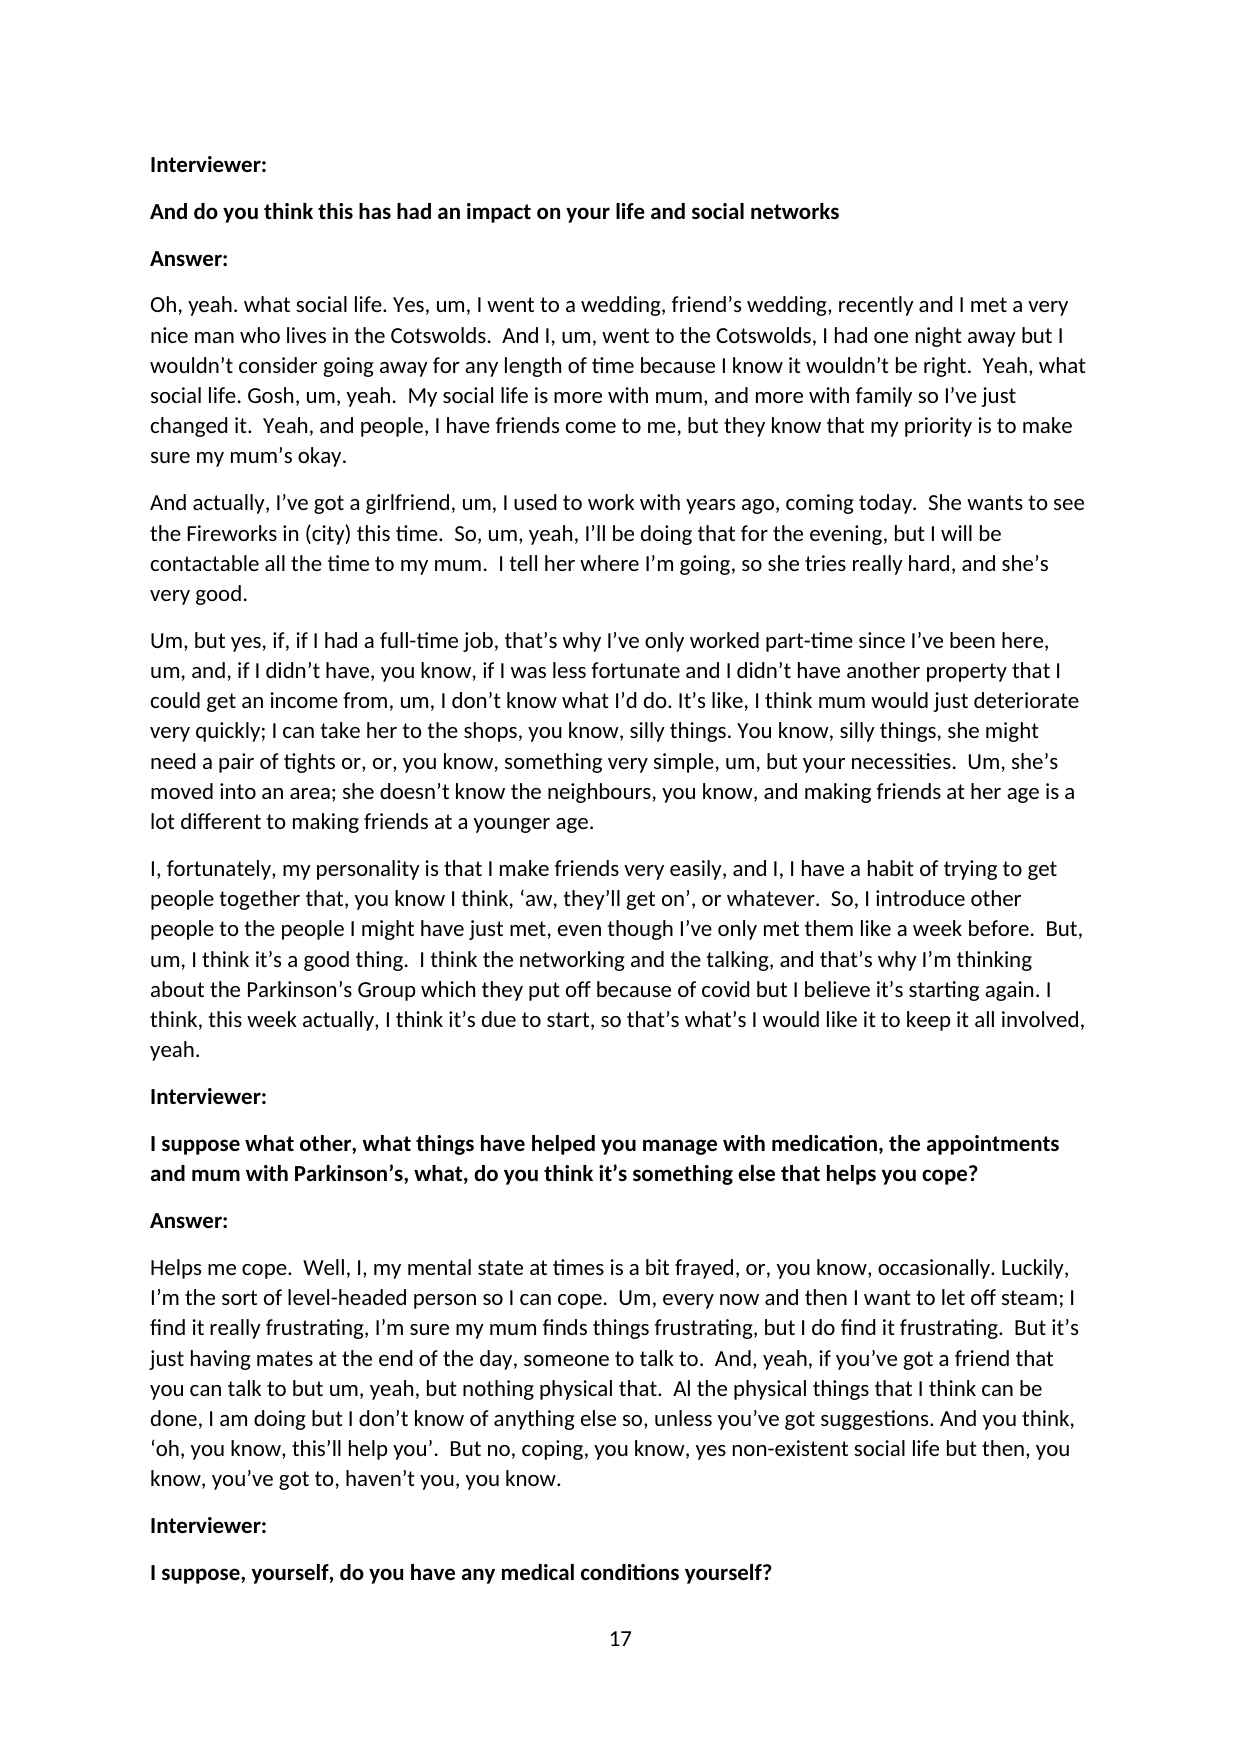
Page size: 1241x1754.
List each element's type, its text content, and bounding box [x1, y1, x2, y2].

text Interviewer: [150, 150, 1090, 178]
text Interviewer: [150, 1082, 1090, 1110]
text I suppose, yourself, do you have any medical conditions yourself? [150, 1558, 1090, 1586]
text I suppose what other, what things have helped you manage with medication, the appointments and mum with Parkinson’s, what, do you think it’s something else that helps you cope? [150, 1129, 1090, 1187]
text Answer: [150, 244, 1090, 272]
text Answer: [150, 1206, 1090, 1234]
text I, fortunately, my personality is that I make friends very easily, and I, I have a habit of trying to get people together that, you know I think, ‘aw, they’ll get on’, or whatever. So, I introduce other people to the people I might have just met, even though I’ve only met them like a week before. But, um, I think it’s a good thing. I think the networking and the talking, and that’s why I’m thinking about the Parkinson’s Group which they put off because of covid but I believe it’s starting again. I think, this week actually, I think it’s due to start, so that’s what’s I would like it to keep it all involved, yeah. [150, 854, 1090, 1063]
text Oh, yeah. what social life. Yes, um, I went to a wedding, friend’s wedding, recently and I met a very nice man who lives in the Cotswolds. And I, um, went to the Cotswolds, I had one night away but I wouldn’t consider going away for any length of time because I know it wouldn’t be right. Yeah, what social life. Gosh, um, yeah. My social life is more with mum, and more with family so I’ve just changed it. Yeah, and people, I have friends come to me, but they know that my priority is to make sure my mum’s okay. [150, 291, 1090, 470]
text Helps me cope. Well, I, my mental state at times is a bit frayed, or, you know, occasionally. Luckily, I’m the sort of level-headed person so I can cope. Um, every now and then I want to let off steam; I find it really frustrating, I’m sure my mum finds things frustrating, but I do find it frustrating. But it’s just having mates at the end of the day, someone to talk to. And, yeah, if you’ve got a friend that you can talk to but um, yeah, but nothing physical that. Al the physical things that I think can be done, I am doing but I don’t know of anything else so, unless you’ve got suggestions. And you think, ‘oh, you know, this’ll help you’. But no, coping, you know, yes non-existent social life but then, you know, you’ve got to, haven’t you, you know. [150, 1253, 1090, 1493]
text And do you think this has had an impact on your life and social networks [150, 197, 1090, 225]
text Interviewer: [150, 1511, 1090, 1539]
text And actually, I’ve got a girlfriend, um, I used to work with years ago, coming today. She wants to see the Fireworks in (city) this time. So, um, yeah, I’ll be doing that for the evening, but I will be contactable all the time to my mum. I tell her where I’m going, so she tries really hard, and she’s very good. [150, 488, 1090, 607]
text Um, but yes, if, if I had a full-time job, that’s why I’ve only worked part-time since I’ve been here, um, and, if I didn’t have, you know, if I was less fortunate and I didn’t have another property that I could get an income from, um, I don’t know what I’d do. It’s like, I think mum would just deteriorate very quickly; I can take her to the shops, you know, silly things. You know, silly things, she might need a pair of tights or, or, you know, something very simple, um, but your necessities. Um, she’s moved into an area; she doesn’t know the neighbours, you know, and making friends at her age is a lot different to making friends at a younger age. [150, 626, 1090, 835]
